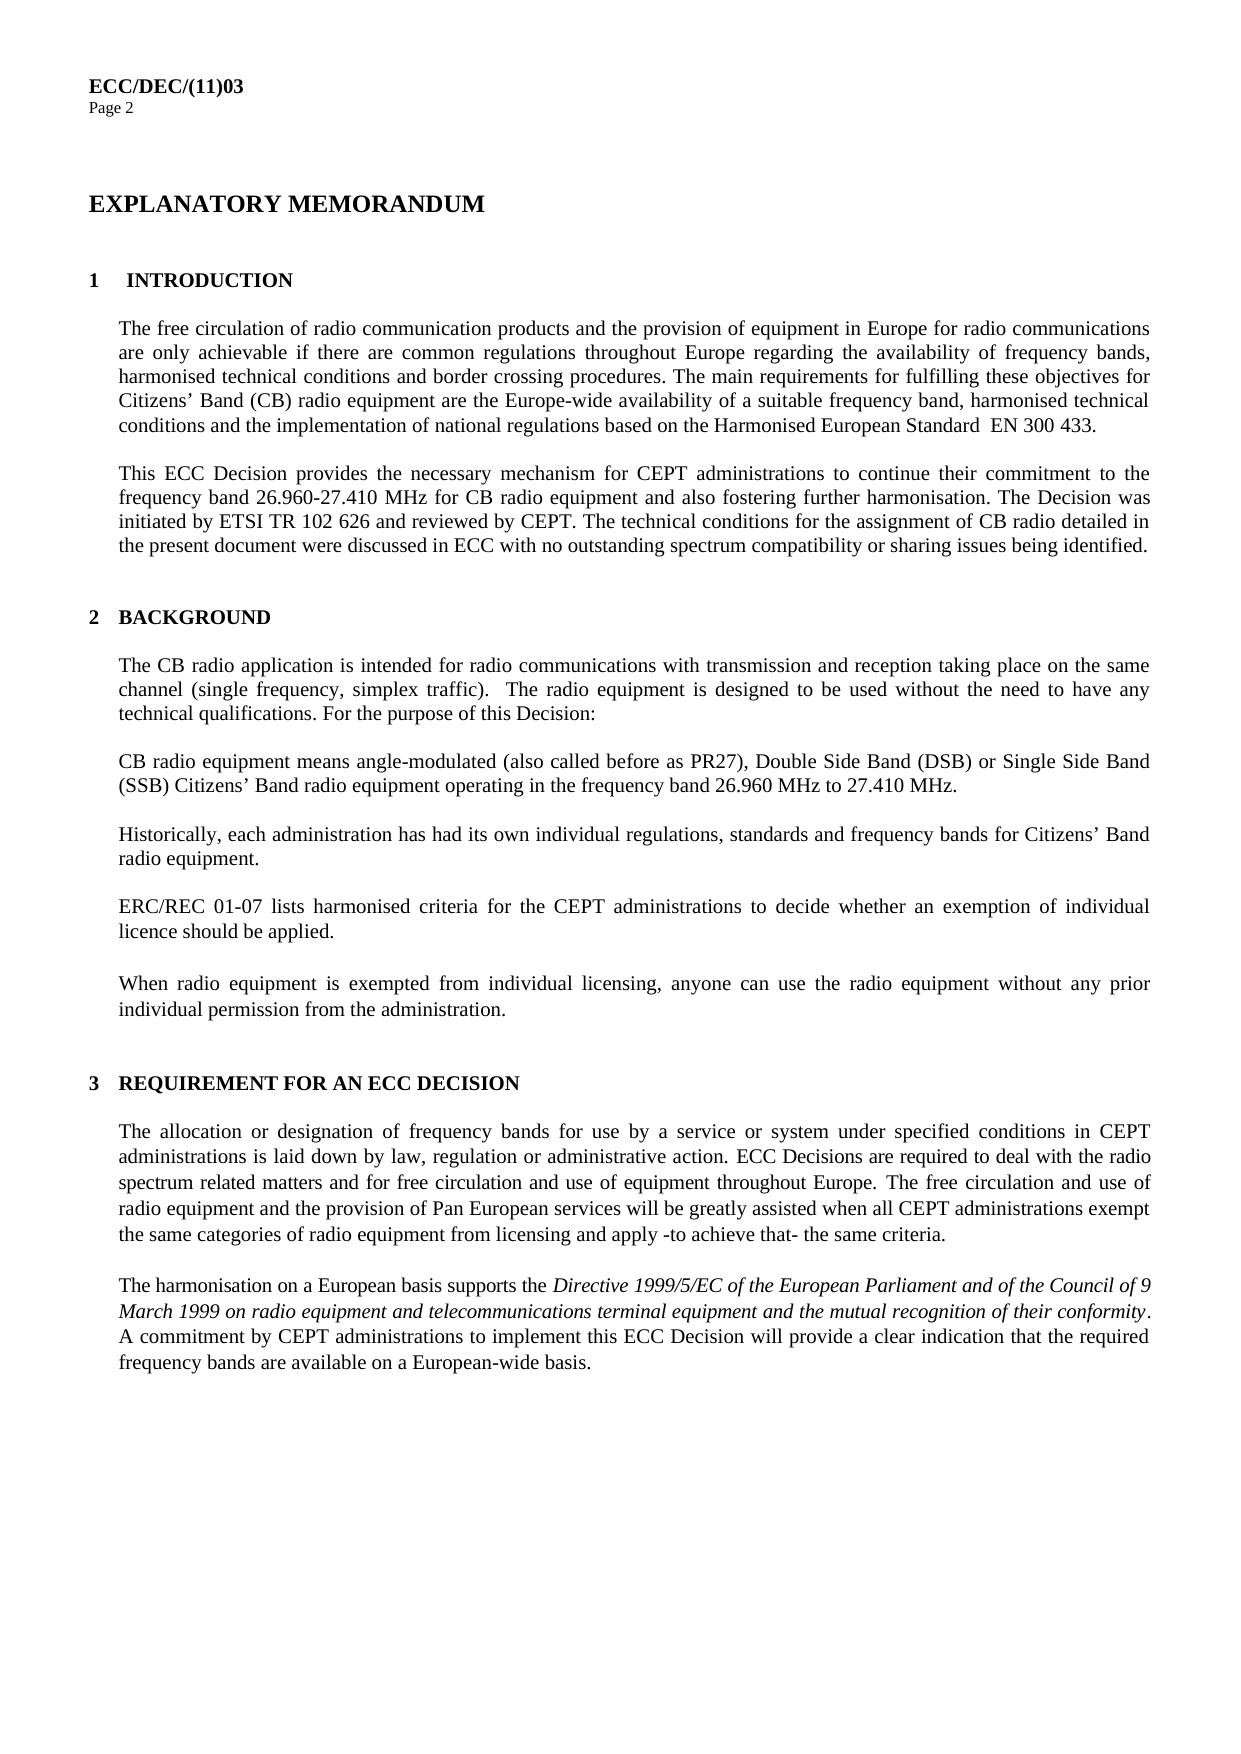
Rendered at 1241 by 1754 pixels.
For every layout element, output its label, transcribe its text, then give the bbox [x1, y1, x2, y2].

text ERC/REC 01-07 lists harmonised criteria for the CEPT administrations to decide whether an exemption of individual licence should be applied. [118, 894, 1152, 943]
subtitle BACKGROUND [89, 605, 1152, 629]
text Historically, each administration has had its own individual regulations, standards and frequency bands for Citizens’ Band radio equipment. [118, 822, 1152, 870]
text 3 REQUIREMENT FOR AN ECC DECISION [89, 1071, 1152, 1094]
text This ECC Decision provides the necessary mechanism for CEPT administrations to continue their commitment to the frequency band 26.960-27.410 MHz for CB radio equipment and also fostering further harmonisation. The Decision was initiated by ETSI TR 102 626 and reviewed by CEPT. The technical conditions for the assignment of CB radio detailed in the present document were discussed in ECC with no outstanding spectrum compatibility or sharing issues being identified. [118, 461, 1152, 557]
text The harmonisation on a European basis supports the Directive 1999/5/EC of the European Parliament and of the Council of 9 March 1999 on radio equipment and telecommunications terminal equipment and the mutual recognition of their conformity. A commitment by CEPT administrations to implement this ECC Decision will provide a clear indication that the required frequency bands are available on a European-wide basis. [118, 1273, 1152, 1374]
text CB radio equipment means angle-modulated (also called before as PR27), Double Side Band (DSB) or Single Side Band (SSB) Citizens’ Band radio equipment operating in the frequency band 26.960 MHz to 27.410 MHz. [118, 749, 1152, 797]
text When radio equipment is exempted from individual licensing, anyone can use the radio equipment without any prior individual permission from the administration. [118, 971, 1152, 1021]
list INTRODUCTION [89, 268, 1152, 292]
text EXPLANATORY MEMORANDUM [89, 189, 1152, 218]
text The CB radio application is intended for radio communications with transmission and reception taking place on the same channel (single frequency, simplex traffic). The radio equipment is designed to be used without the need to have any technical qualifications. For the purpose of this Decision: [118, 653, 1152, 725]
text The free circulation of radio communication products and the provision of equipment in Europe for radio communications are only achievable if there are common regulations throughout Europe regarding the availability of frequency bands, harmonised technical conditions and border crossing procedures. The main requirements for fulfilling these objectives for Citizens’ Band (CB) radio equipment are the Europe-wide availability of a suitable frequency band, harmonised technical conditions and the implementation of national regulations based on the Harmonised European Standard EN 300 433. [118, 316, 1152, 437]
text The allocation or designation of frequency bands for use by a service or system under specified conditions in CEPT administrations is laid down by law, regulation or administrative action. ECC Decisions are required to deal with the radio spectrum related matters and for free circulation and use of equipment throughout Europe. The free circulation and use of radio equipment and the provision of Pan European services will be greatly assisted when all CEPT administrations exempt the same categories of radio equipment from licensing and apply -to achieve that- the same criteria. [118, 1119, 1152, 1246]
